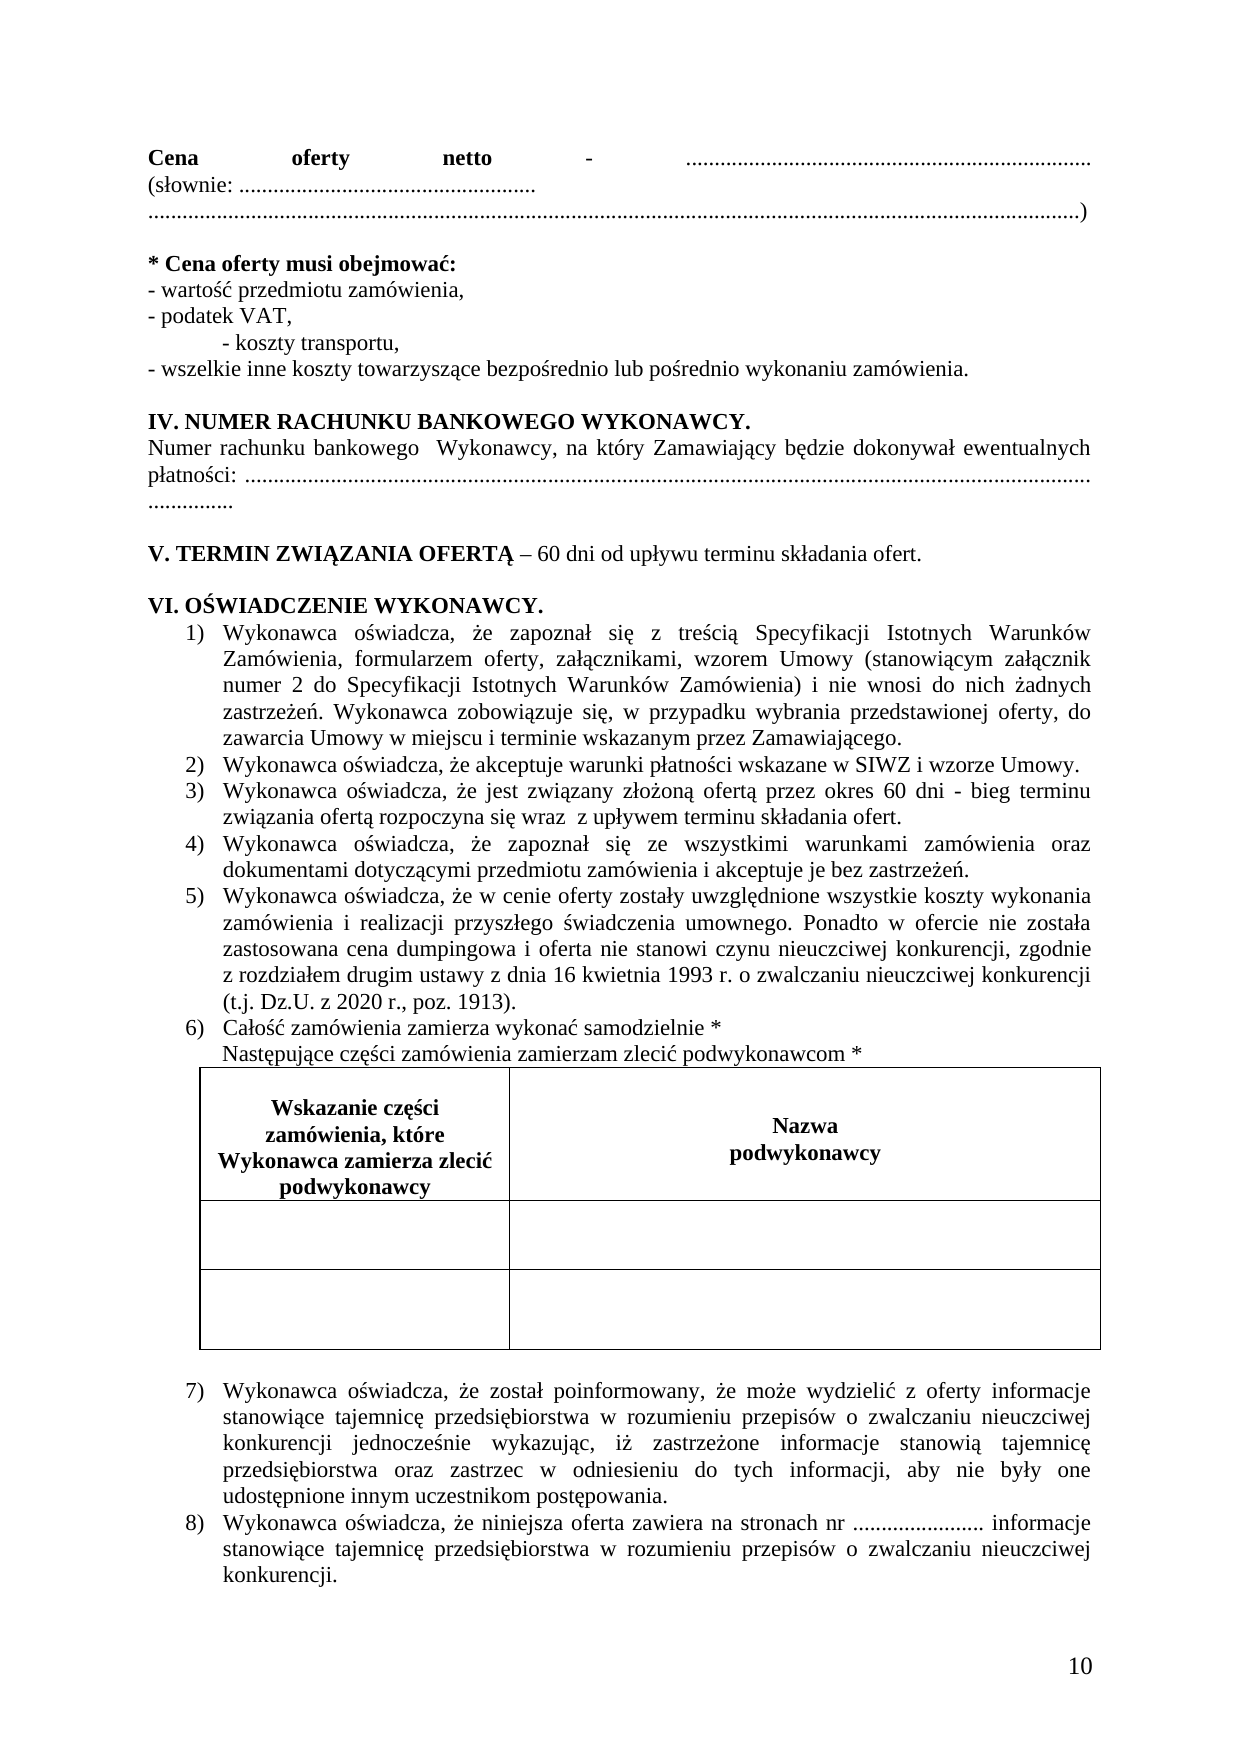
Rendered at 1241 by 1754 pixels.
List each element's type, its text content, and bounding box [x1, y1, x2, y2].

table_cell [201, 1201, 509, 1268]
table_cell [510, 1201, 1100, 1268]
text - podatek VAT, [148, 303, 1092, 329]
text - koszty transportu, [148, 329, 1092, 355]
table_header Nazwa podwykonawcy [510, 1068, 1100, 1200]
text IV. NUMER RACHUNKU BANKOWEGO WYKONAWCY. [148, 408, 1092, 434]
list Wykonawca oświadcza, że w cenie oferty zostały uwzględnione wszystkie koszty wykonania zamówienia i realizacji przyszłego świadczenia umownego. Ponadto w ofercie nie została zastosowana cena dumpingowa i oferta nie stanowi czynu nieuczciwej konkurencji, zgodnie z rozdziałem drugim ustawy z dnia 16 kwietnia 1993 r. o zwalczaniu nieuczciwej konkurencji (t.j. Dz.U. z 2020 r., poz. 1913). [185, 882, 1092, 1014]
text * Cena oferty musi obejmować: [148, 250, 1092, 276]
table_cell [201, 1270, 509, 1349]
list Wykonawca oświadcza, że zapoznał się ze wszystkimi warunkami zamówienia oraz dokumentami dotyczącymi przedmiotu zamówienia i akceptuje je bez zastrzeżeń. [185, 830, 1092, 882]
text - wszelkie inne koszty towarzyszące bezpośrednio lub pośrednio wykonaniu zamówienia. [148, 355, 1092, 382]
list Całość zamówienia zamierza wykonać samodzielnie * [185, 1014, 1092, 1041]
list Wykonawca oświadcza, że akceptuje warunki płatności wskazane w SIWZ i wzorze Umowy. [185, 751, 1092, 777]
list Wykonawca oświadcza, że zapoznał się z treścią Specyfikacji Istotnych Warunków Zamówienia, formularzem oferty, załącznikami, wzorem Umowy (stanowiącym załącznik numer 2 do Specyfikacji Istotnych Warunków Zamówienia) i nie wnosi do nich żadnych zastrzeżeń. Wykonawca zobowiązuje się, w przypadku wybrania przedstawionej oferty, do zawarcia Umowy w miejscu i terminie wskazanym przez Zamawiającego. [185, 619, 1092, 751]
text V. TERMIN ZWIĄZANIA OFERTĄ – 60 dni od upływu terminu składania ofert. [148, 540, 1092, 566]
text VI. OŚWIADCZENIE WYKONAWCY. [148, 592, 1092, 619]
table_header Wskazanie części zamówienia, które Wykonawca zamierza zlecić podwykonawcy [201, 1068, 509, 1200]
text Numer rachunku bankowego Wykonawcy, na który Zamawiający będzie dokonywał ewentualnych płatności: ................................................................................................................................................................... [148, 434, 1092, 513]
list Wykonawca oświadcza, że jest związany złożoną ofertą przez okres 60 dni - bieg terminu związania ofertą rozpoczyna się wraz z upływem terminu składania ofert. [185, 777, 1092, 830]
text Następujące części zamówienia zamierzam zlecić podwykonawcom * [148, 1041, 1092, 1067]
list Wykonawca oświadcza, że został poinformowany, że może wydzielić z oferty informacje stanowiące tajemnicę przedsiębiorstwa w rozumieniu przepisów o zwalczaniu nieuczciwej konkurencji jednocześnie wykazując, iż zastrzeżone informacje stanowią tajemnicę przedsiębiorstwa oraz zastrzec w odniesieniu do tych informacji, aby nie były one udostępnione innym uczestnikom postępowania. [185, 1377, 1092, 1508]
table_cell [510, 1270, 1100, 1349]
list Wykonawca oświadcza, że niniejsza oferta zawiera na stronach nr ....................... informacje stanowiące tajemnicę przedsiębiorstwa w rozumieniu przepisów o zwalczaniu nieuczciwej konkurencji. [185, 1508, 1092, 1588]
text - wartość przedmiotu zamówienia, [148, 276, 1092, 303]
